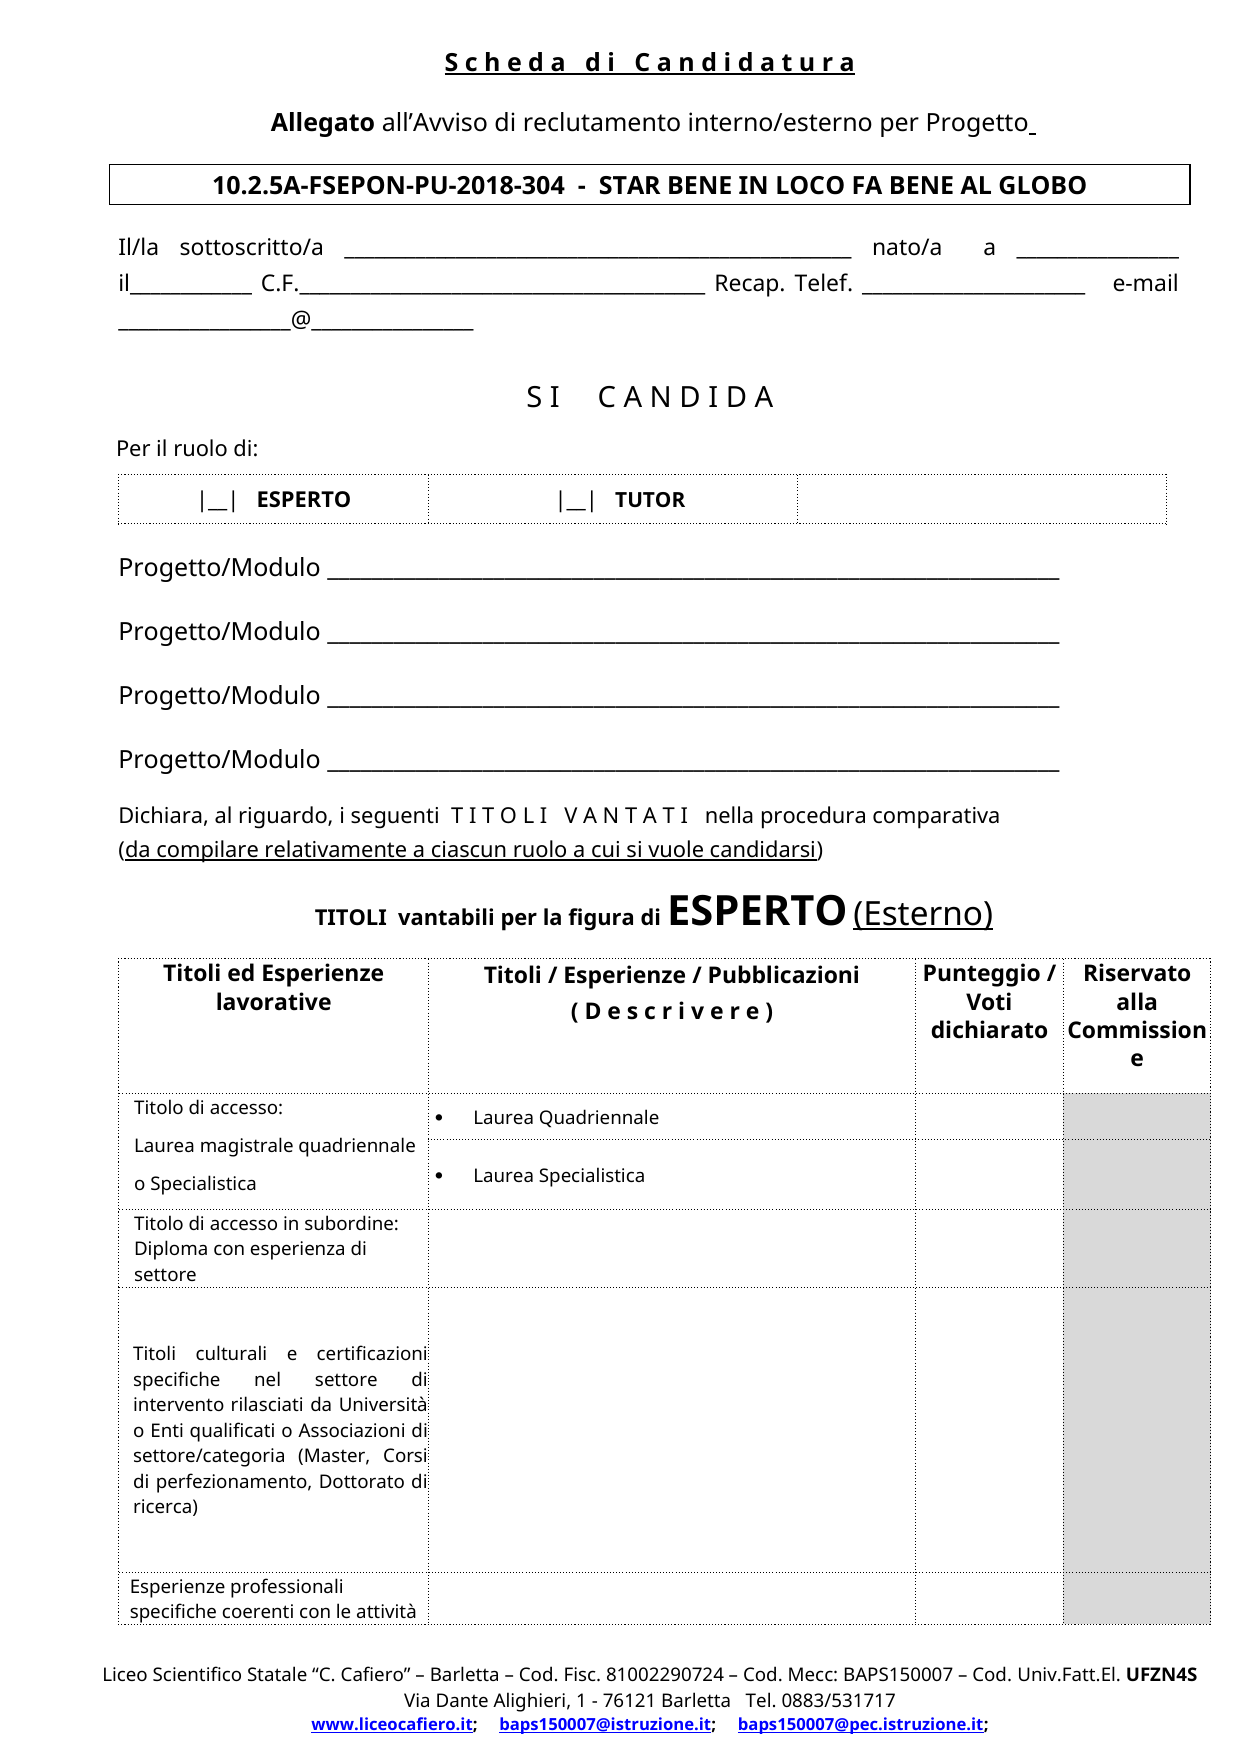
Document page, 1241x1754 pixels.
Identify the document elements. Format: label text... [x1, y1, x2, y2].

table_cell [1063, 1209, 1211, 1287]
table_cell Laurea Quadriennale [428, 1093, 915, 1139]
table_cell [119, 1572, 428, 1624]
text Dichiara, al riguardo, i seguenti T I T O L I V A N T A T I nella procedura comparativa [118, 800, 1181, 829]
table_header Punteggio / Voti dichiarato [915, 958, 1063, 1093]
table_header Titoli ed Esperienze lavorative [119, 958, 428, 1093]
text Allegato all’Avviso di reclutamento interno/esterno per Progetto [118, 104, 1181, 138]
text Progetto/Modulo __________________________________________________________________ [118, 549, 1181, 583]
table_cell Titoli culturali e certificazioni specifiche nel settore di intervento rilasciati da Università o Enti qualificati o Associazioni di settore/categoria (Master, Corsi di perfezionamento, Dottorato di ricerca) [119, 1287, 428, 1572]
text Per il ruolo di: [116, 435, 1094, 461]
text 10.2.5A-FSEPON-PU-2018-304 - STAR BENE IN LOCO FA BENE AL GLOBO [110, 165, 1189, 204]
table_cell [428, 1572, 915, 1624]
table_header [797, 474, 1167, 523]
table_header |__| ESPERTO [119, 474, 428, 523]
table_cell [915, 1572, 1063, 1624]
table_header Riservato alla Commissione [1063, 958, 1211, 1093]
text S c h e d a d i C a n d i d a t u r a [118, 44, 1181, 78]
table_cell Titolo di accesso: Laurea magistrale quadriennale o Specialistica [119, 1093, 428, 1209]
table_cell [915, 1209, 1063, 1287]
text (da compilare relativamente a ciascun ruolo a cui si vuole candidarsi) [118, 834, 1181, 864]
text Il/la sottoscritto/a __________________________________________________ nato/a a ________________ il____________ C.F.________________________________________ Recap. Telef. ______________________ e-mail _________________@________________ [118, 231, 1181, 334]
table_cell [428, 1287, 915, 1572]
table_cell [1063, 1139, 1211, 1209]
table_cell [915, 1287, 1063, 1572]
table_cell [1063, 1572, 1211, 1624]
table_cell [915, 1139, 1063, 1209]
table_header |__| TUTOR [428, 474, 797, 523]
table_cell [1063, 1287, 1211, 1572]
table_cell [915, 1093, 1063, 1139]
table_cell [428, 1209, 915, 1287]
table_cell [1063, 1093, 1211, 1139]
table_header Titoli / Esperienze / Pubblicazioni ( D e s c r i v e r e ) [428, 958, 915, 1093]
text Progetto/Modulo __________________________________________________________________ [118, 742, 1181, 776]
text TITOLI vantabili per la figura di ESPERTO (Esterno) [118, 881, 1189, 937]
text Progetto/Modulo __________________________________________________________________ [118, 678, 1181, 712]
table_cell Titolo di accesso in subordine: Diploma con esperienza di settore [119, 1209, 428, 1287]
text S I C A N D I D A [118, 380, 1181, 414]
text Progetto/Modulo __________________________________________________________________ [118, 613, 1181, 648]
table_cell Laurea Specialistica [428, 1139, 915, 1209]
